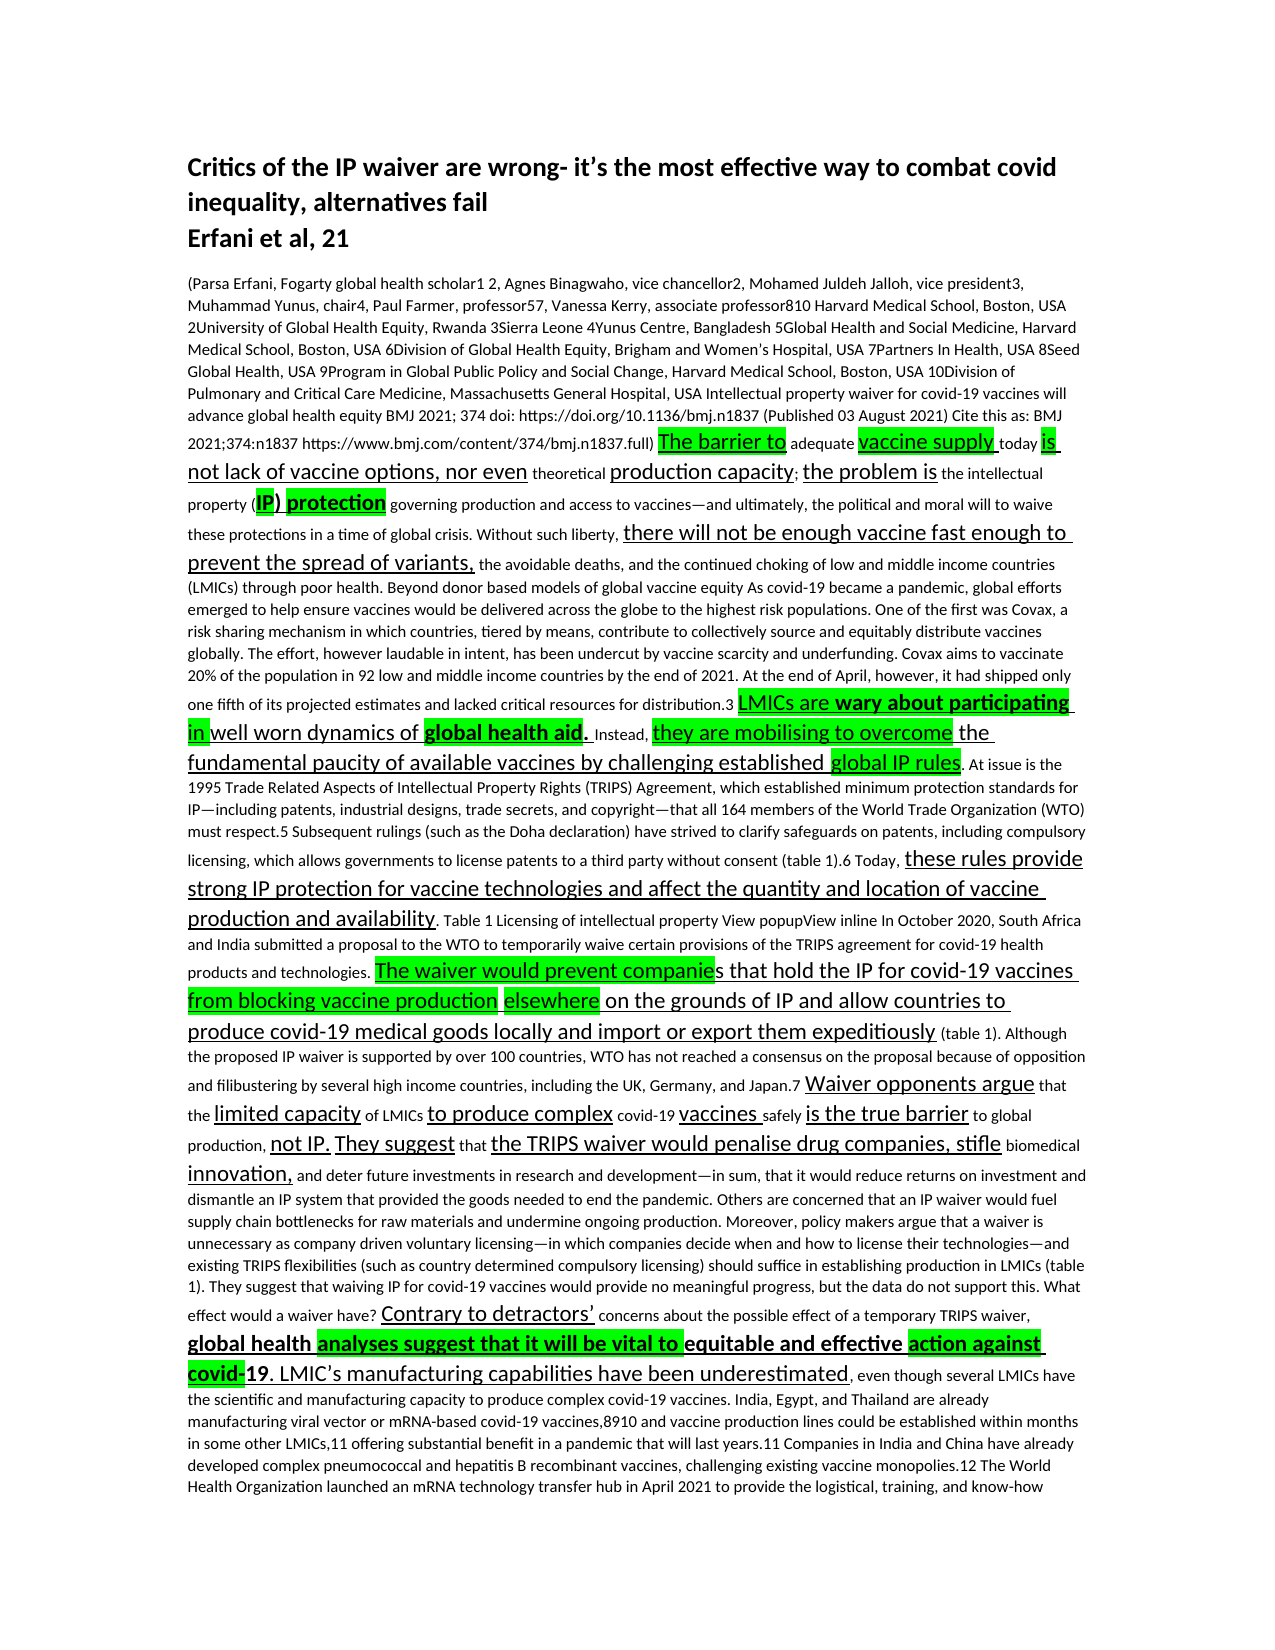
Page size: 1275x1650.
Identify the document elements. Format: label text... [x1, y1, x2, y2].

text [187, 273, 1087, 1497]
text Erfani et al, 21 [187, 221, 1087, 254]
subtitle Critics of the IP waiver are wrong- it’s the most effective way to combat covid inequality, alternatives fail [187, 150, 1087, 219]
